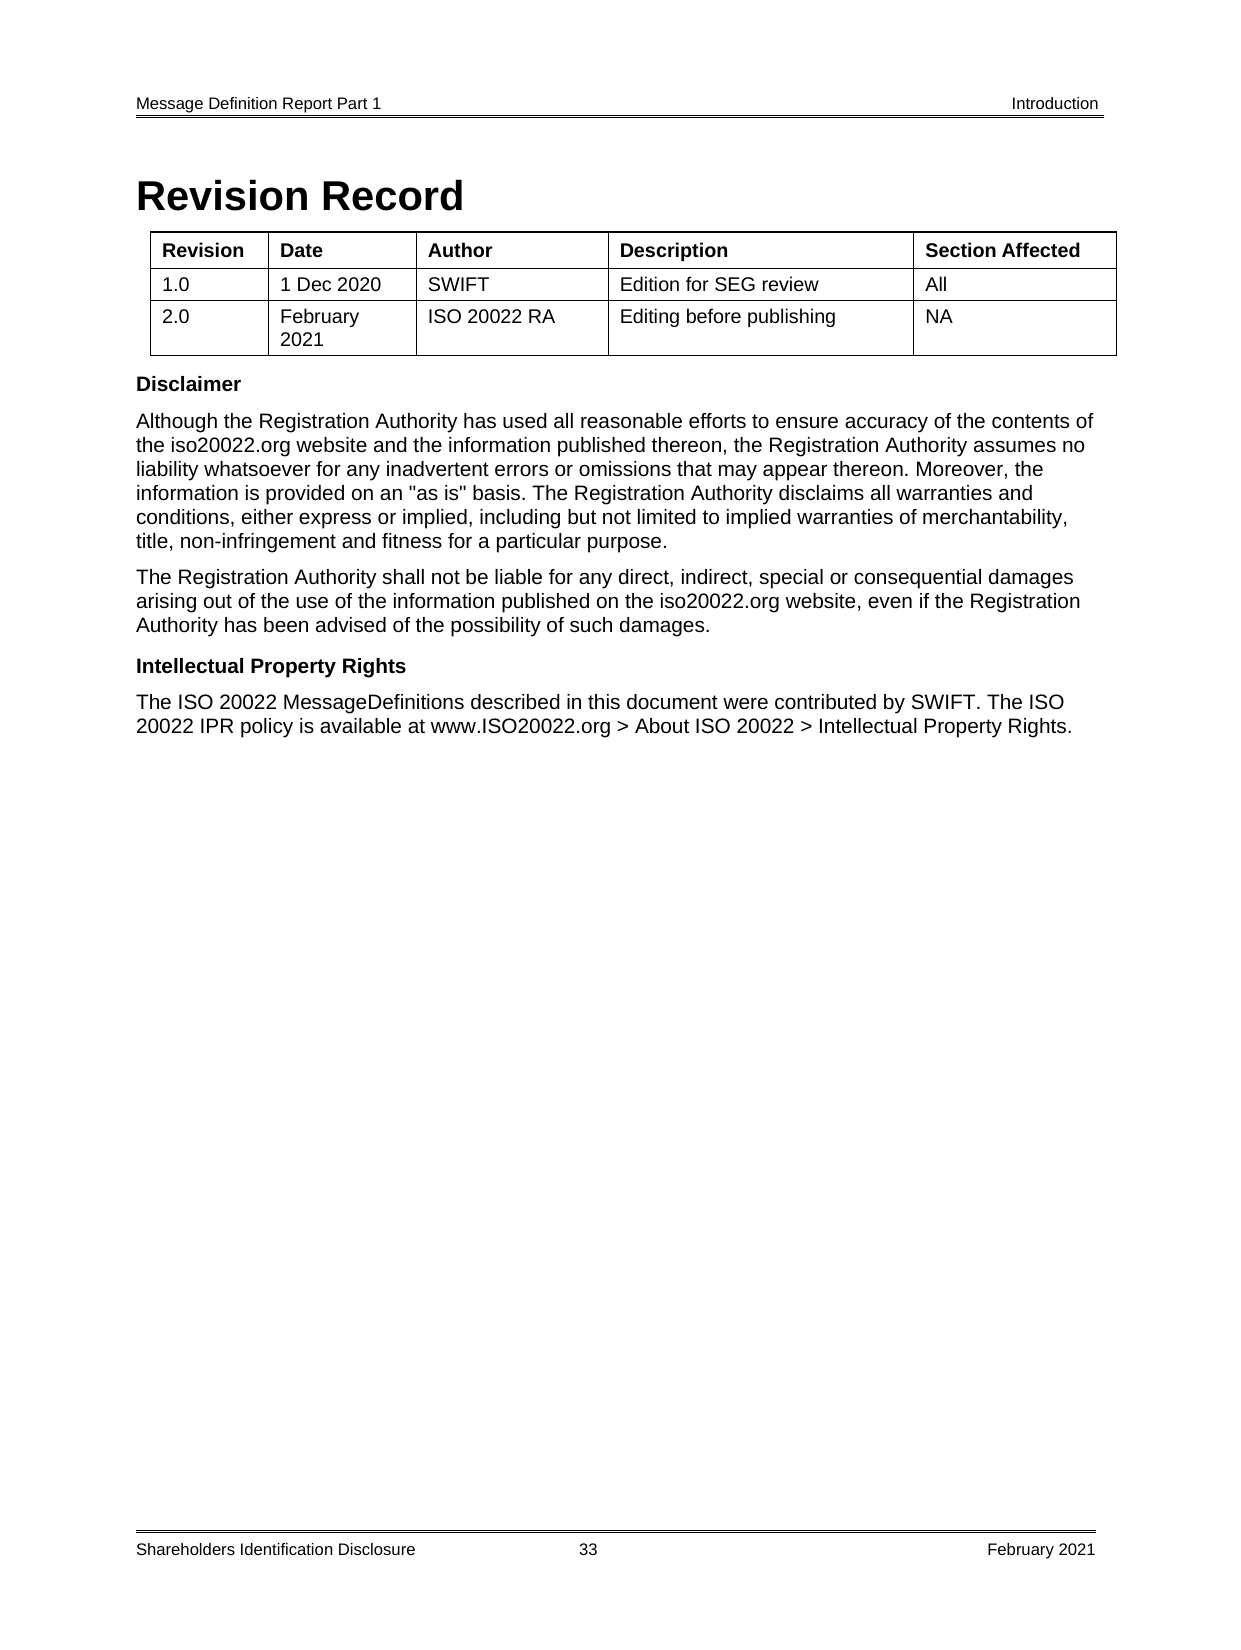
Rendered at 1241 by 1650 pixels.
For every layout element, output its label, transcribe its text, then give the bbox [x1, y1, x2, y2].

subtitle Revision Record [136, 171, 1104, 219]
text Disclaimer [136, 372, 1104, 396]
table_cell Edition for SEG review [609, 269, 913, 300]
table_cell February 2021 [269, 301, 416, 354]
table_cell ISO 20022 RA [417, 301, 608, 354]
table_cell 2.0 [151, 301, 268, 354]
table_header Revision [151, 233, 268, 268]
table_cell 1 Dec 2020 [269, 269, 416, 300]
text The ISO 20022 MessageDefinitions described in this document were contributed by SWIFT. The ISO 20022 IPR policy is available at www.ISO20022.org > About ISO 20022 > Intellectual Property Rights. [136, 690, 1104, 738]
table_cell All [914, 269, 1116, 300]
table_cell SWIFT [417, 269, 608, 300]
table_cell 1.0 [151, 269, 268, 300]
table_header Description [609, 233, 913, 268]
table_cell NA [914, 301, 1116, 354]
text The Registration Authority shall not be liable for any direct, indirect, special or consequential damages arising out of the use of the information published on the iso20022.org website, even if the Registration Authority has been advised of the possibility of such damages. [136, 565, 1104, 637]
table_header Author [417, 233, 608, 268]
table_header Section Affected [914, 233, 1116, 268]
text Intellectual Property Rights [136, 653, 1104, 677]
text Although the Registration Authority has used all reasonable efforts to ensure accuracy of the contents of the iso20022.org website and the information published thereon, the Registration Authority assumes no liability whatsoever for any inadvertent errors or omissions that may appear thereon. Moreover, the information is provided on an "as is" basis. The Registration Authority disclaims all warranties and conditions, either express or implied, including but not limited to implied warranties of merchantability, title, non-infringement and fitness for a particular purpose. [136, 409, 1104, 552]
table_cell Editing before publishing [609, 301, 913, 354]
table_header Date [269, 233, 416, 268]
